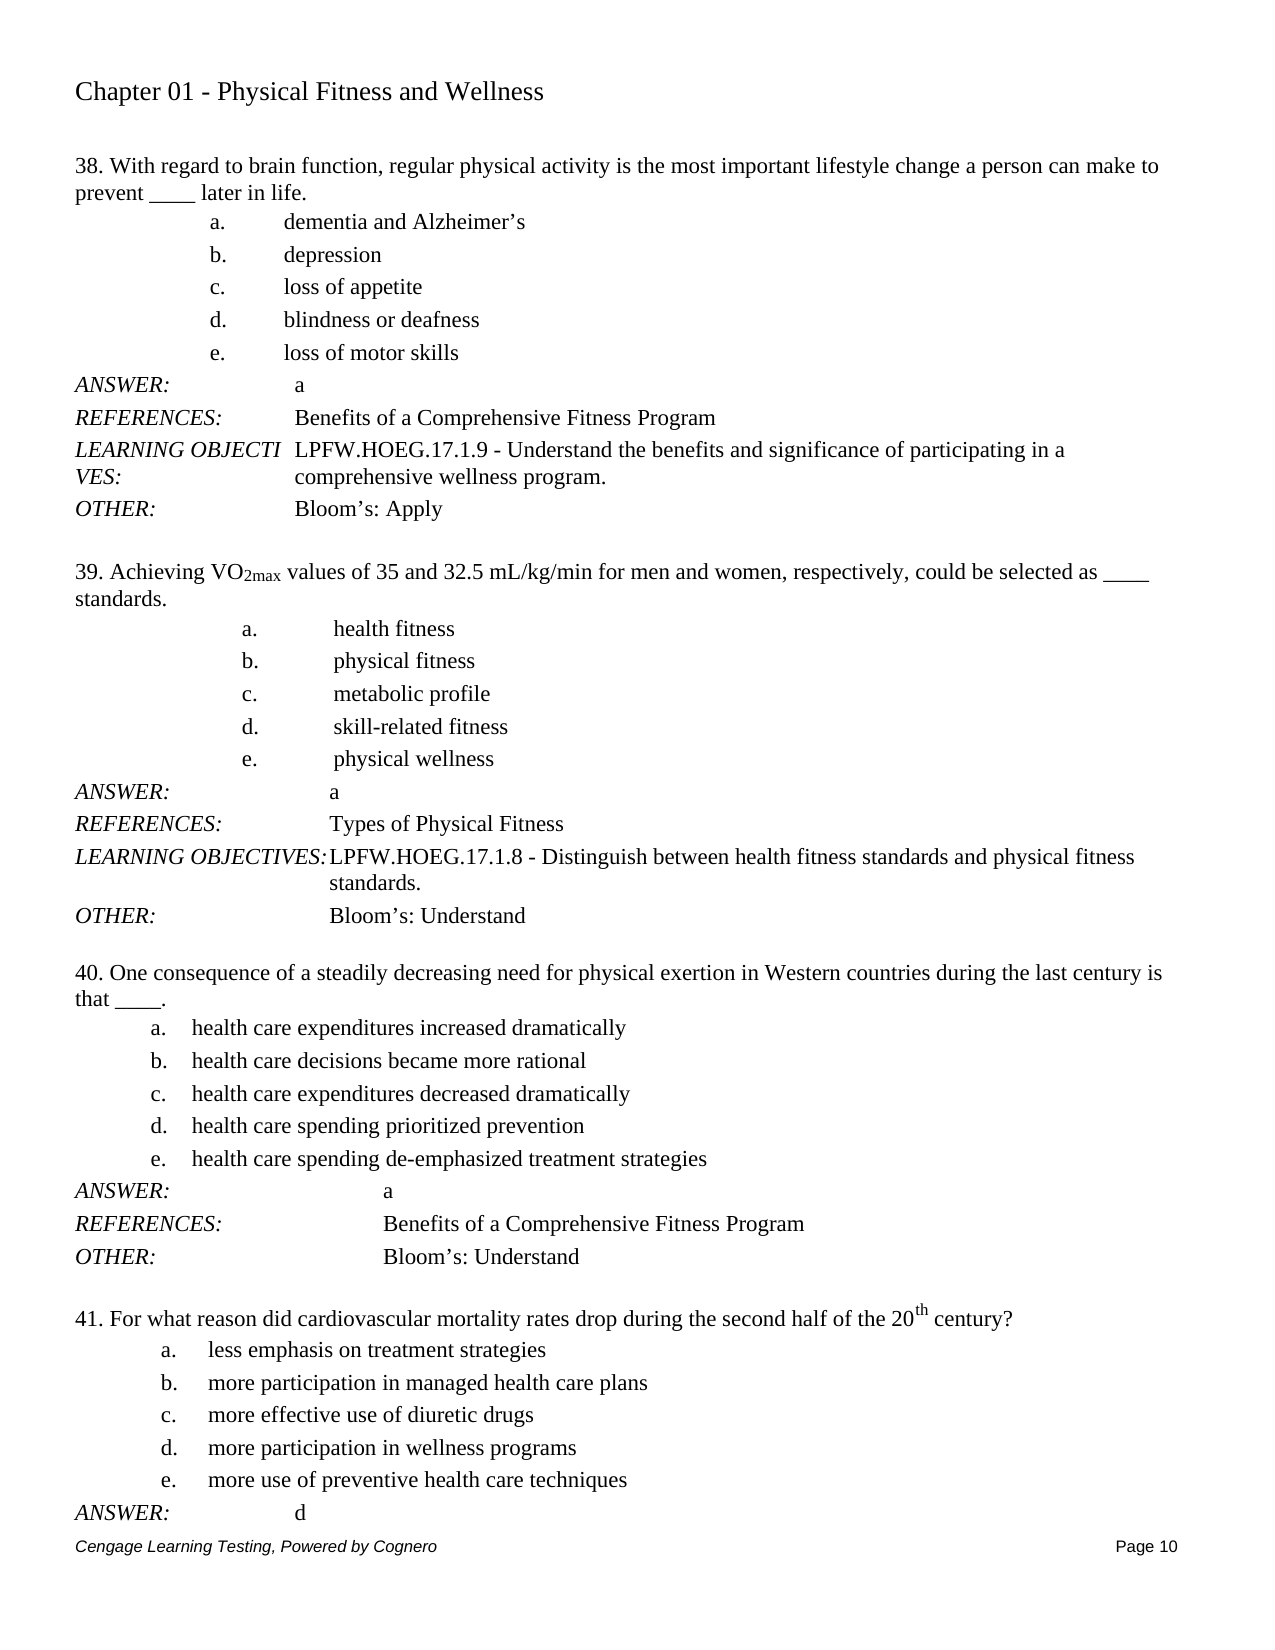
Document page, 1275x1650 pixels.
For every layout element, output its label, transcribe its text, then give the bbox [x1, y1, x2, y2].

table_header 38. ​With regard to brain function, regular physical activity is the most important lifestyle change a person can make to prevent ____ later in life. [75, 205, 1200, 525]
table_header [75, 1333, 1200, 1528]
table_header 40. ​One consequence of a steadily decreasing need for physical exertion in Western countries during the last century is that ____. [75, 1011, 1200, 1272]
table_header 39. ​Achieving VO2max values of 35 and 32.5 mL/kg/min for men and women, respectively, could be selected as ____ standards. [75, 612, 1200, 932]
